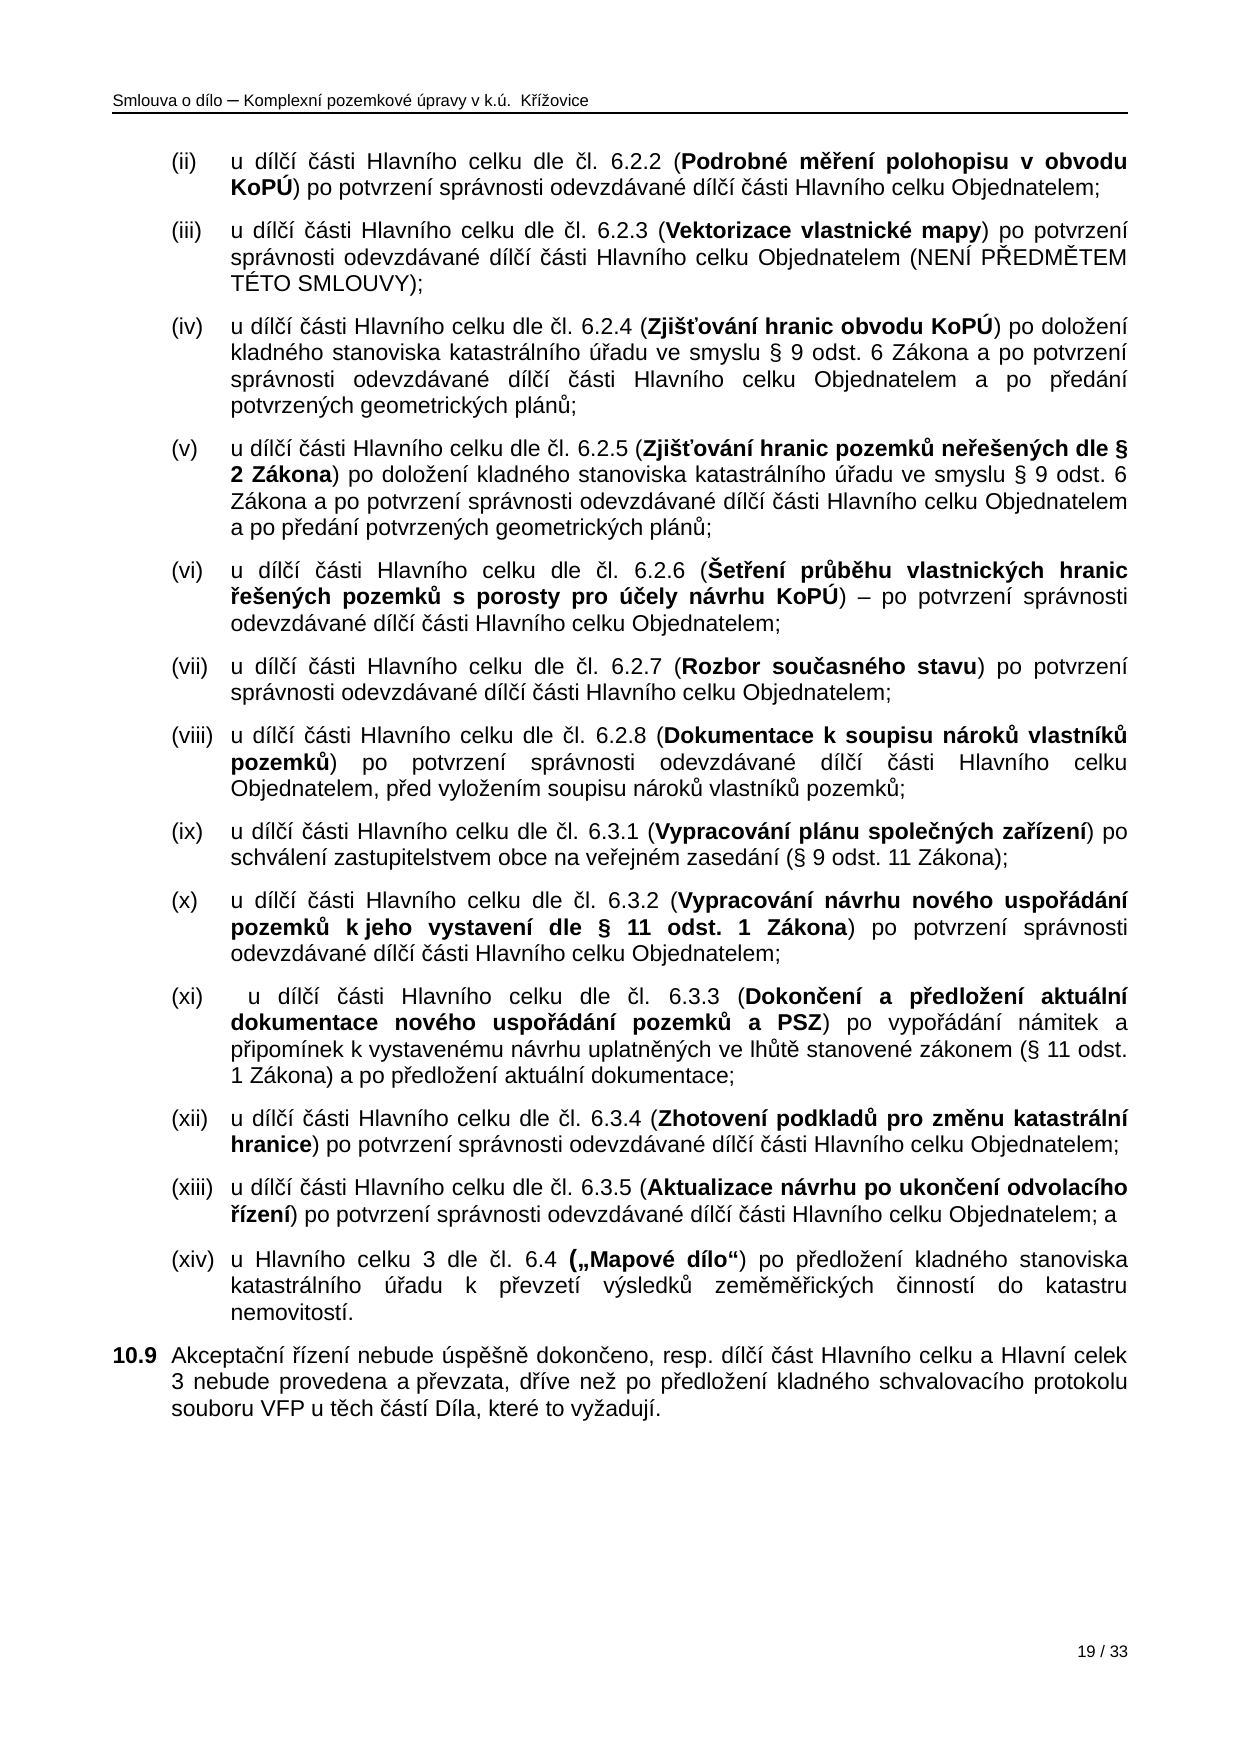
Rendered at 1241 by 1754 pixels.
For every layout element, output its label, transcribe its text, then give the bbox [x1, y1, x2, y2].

list u dílčí části Hlavního celku dle čl. 6.3.4 (Zhotovení podkladů pro změnu katastrální hranice) po potvrzení správnosti odevzdávané dílčí části Hlavního celku Objednatelem; [171, 1105, 1128, 1158]
list u dílčí části Hlavního celku dle čl. 6.2.6 (Šetření průběhu vlastnických hranic řešených pozemků s porosty pro účely návrhu KoPÚ) – po potvrzení správnosti odevzdávané dílčí části Hlavního celku Objednatelem; [171, 557, 1128, 636]
list u dílčí části Hlavního celku dle čl. 6.3.5 (Aktualizace návrhu po ukončení odvolacího řízení) po potvrzení správnosti odevzdávané dílčí části Hlavního celku Objednatelem; a [171, 1174, 1128, 1227]
list u dílčí části Hlavního celku dle čl. 6.2.3 (Vektorizace vlastnické mapy) po potvrzení správnosti odevzdávané dílčí části Hlavního celku Objednatelem (NENÍ PŘEDMĚTEM TÉTO SMLOUVY); [171, 217, 1128, 296]
list u dílčí části Hlavního celku dle čl. 6.2.7 (Rozbor současného stavu) po potvrzení správnosti odevzdávané dílčí části Hlavního celku Objednatelem; [171, 653, 1128, 705]
list u dílčí části Hlavního celku dle čl. 6.2.4 (Zjišťování hranic obvodu KoPÚ) po doložení kladného stanoviska katastrálního úřadu ve smyslu § 9 odst. 6 Zákona a po potvrzení správnosti odevzdávané dílčí části Hlavního celku Objednatelem a po předání potvrzených geometrických plánů; [171, 313, 1128, 418]
list u dílčí části Hlavního celku dle čl. 6.2.8 (Dokumentace k soupisu nároků vlastníků pozemků) po potvrzení správnosti odevzdávané dílčí části Hlavního celku Objednatelem, před vyložením soupisu nároků vlastníků pozemků; [171, 722, 1128, 801]
list u dílčí části Hlavního celku dle čl. 6.3.2 (Vypracování návrhu nového uspořádání pozemků k jeho vystavení dle § 11 odst. 1 Zákona) po potvrzení správnosti odevzdávané dílčí části Hlavního celku Objednatelem; [171, 887, 1128, 966]
list u dílčí části Hlavního celku dle čl. 6.3.3 (Dokončení a předložení aktuální dokumentace nového uspořádání pozemků a PSZ) po vypořádání námitek a připomínek k vystavenému návrhu uplatněných ve lhůtě stanovené zákonem (§ 11 odst. 1 Zákona) a po předložení aktuální dokumentace; [171, 983, 1128, 1088]
list u Hlavního celku 3 dle čl. 6.4 („Mapové dílo“) po předložení kladného stanoviska katastrálního úřadu k převzetí výsledků zeměměřických činností do katastru nemovitostí. [171, 1244, 1128, 1325]
list u dílčí části Hlavního celku dle čl. 6.3.1 (Vypracování plánu společných zařízení) po schválení zastupitelstvem obce na veřejném zasedání (§ 9 odst. 11 Zákona); [171, 818, 1128, 871]
list u dílčí části Hlavního celku dle čl. 6.2.5 (Zjišťování hranic pozemků neřešených dle § 2 Zákona) po doložení kladného stanoviska katastrálního úřadu ve smyslu § 9 odst. 6 Zákona a po potvrzení správnosti odevzdávané dílčí části Hlavního celku Objednatelem a po předání potvrzených geometrických plánů; [171, 435, 1128, 540]
text Akceptační řízení nebude úspěšně dokončeno, resp. dílčí část Hlavního celku a Hlavní celek 3 nebude provedena a převzata, dříve než po předložení kladného schvalovacího protokolu souboru VFP u těch částí Díla, které to vyžadují. [112, 1342, 1128, 1421]
list u dílčí části Hlavního celku dle čl. 6.2.2 (Podrobné měření polohopisu v obvodu KoPÚ) po potvrzení správnosti odevzdávané dílčí části Hlavního celku Objednatelem; [171, 148, 1128, 200]
